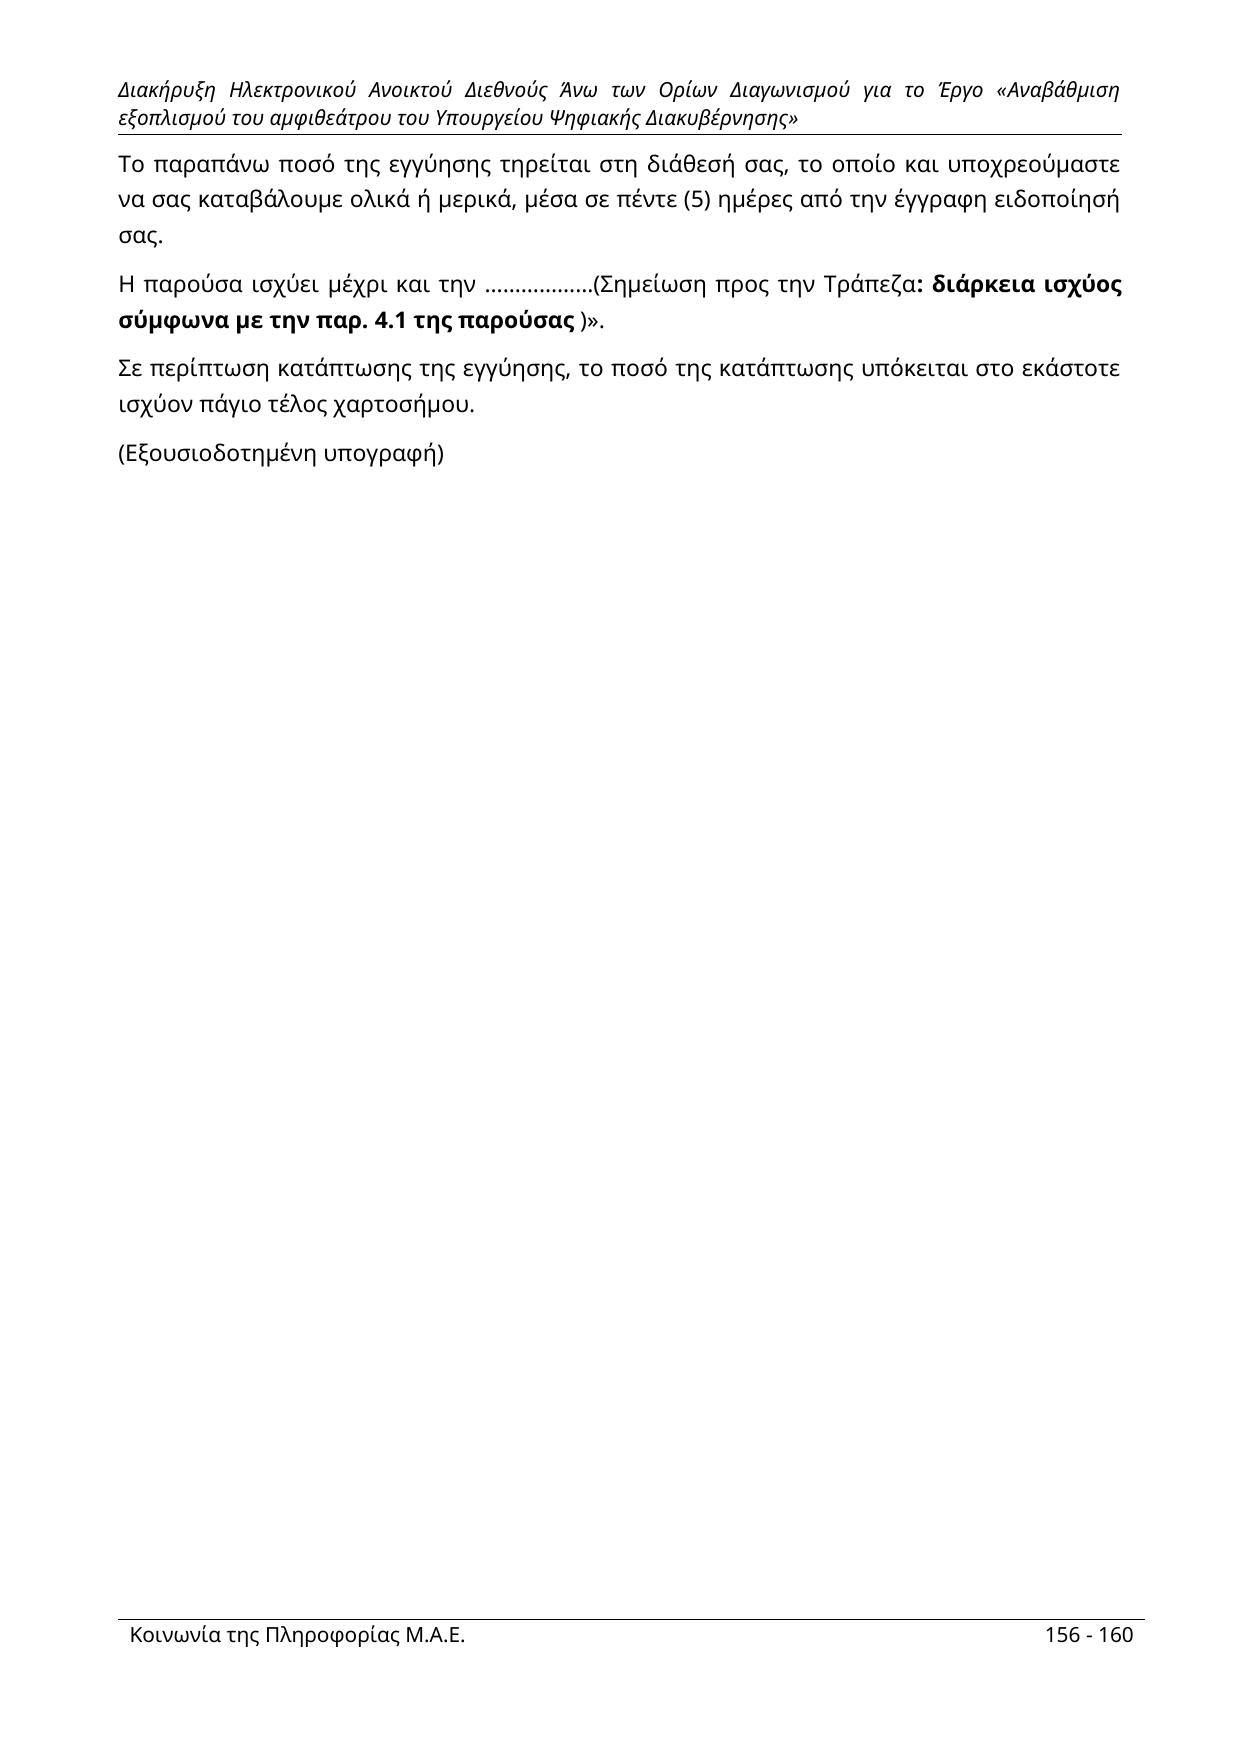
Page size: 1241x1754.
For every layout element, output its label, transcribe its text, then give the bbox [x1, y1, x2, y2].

text (Εξουσιοδοτημένη υπογραφή) [118, 437, 1122, 468]
text Η παρούσα ισχύει μέχρι και την ………………(Σημείωση προς την Τράπεζα: διάρκεια ισχύος σύμφωνα με την παρ. 4.1 της παρούσας )». [118, 268, 1122, 335]
text Το παραπάνω ποσό της εγγύησης τηρείται στη διάθεσή σας, το οποίο και υποχρεούμαστε να σας καταβάλουμε ολικά ή μερικά, μέσα σε πέντε (5) ημέρες από την έγγραφη ειδοποίησή σας. [118, 147, 1122, 251]
text Σε περίπτωση κατάπτωσης της εγγύησης, το ποσό της κατάπτωσης υπόκειται στο εκάστοτε ισχύον πάγιο τέλος χαρτοσήμου. [118, 352, 1122, 419]
